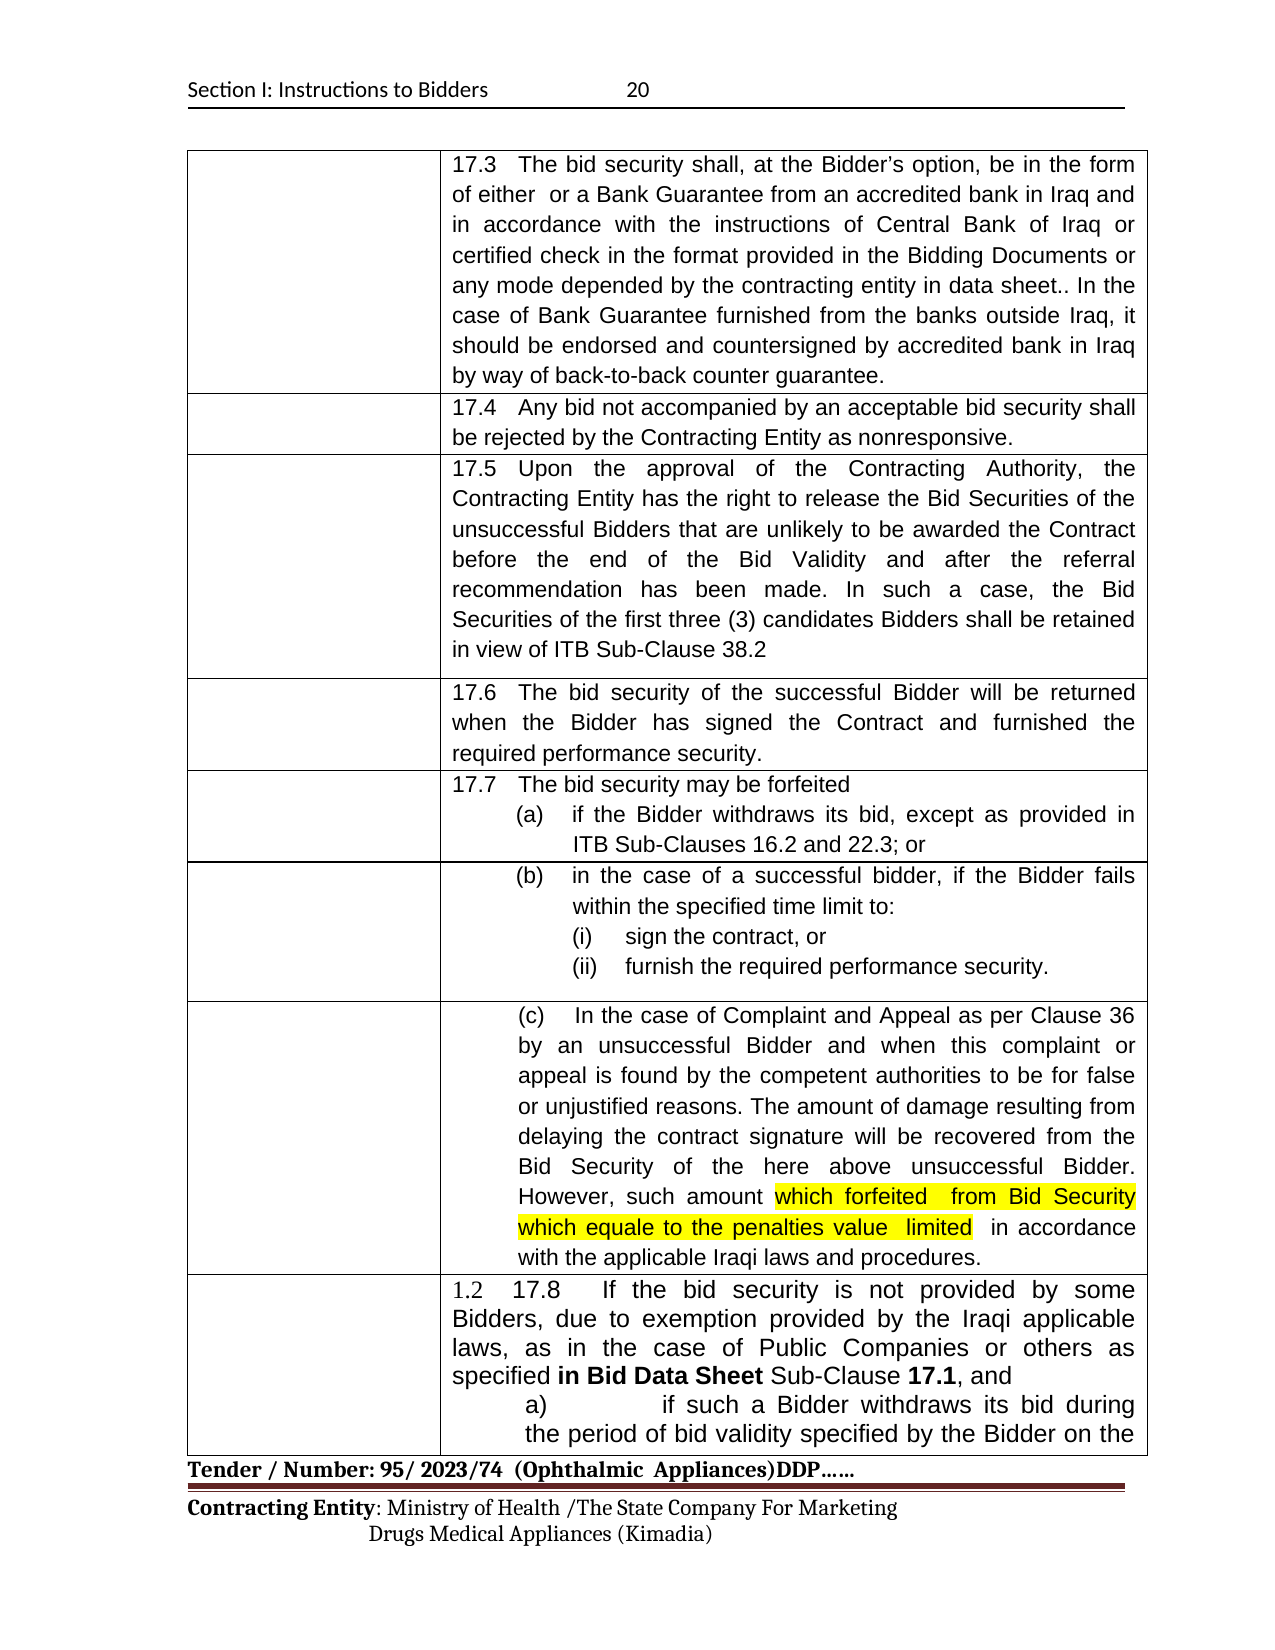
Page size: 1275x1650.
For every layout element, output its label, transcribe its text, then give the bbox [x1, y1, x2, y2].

table_cell [188, 679, 440, 770]
table_cell 17.6 The bid security of the successful Bidder will be returned when the Bidder has signed the Contract and furnished the required performance security. [441, 679, 1147, 770]
table_cell 17.4 Any bid not accompanied by an acceptable bid security shall be rejected by the Contracting Entity as nonresponsive. [441, 394, 1147, 454]
table_cell [188, 863, 440, 1001]
table_cell [188, 151, 440, 393]
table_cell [441, 1275, 1147, 1455]
table_cell (b) in the case of a successful bidder, if the Bidder fails within the specified time limit to: (i) sign the contract, or (ii) furnish the required performance security. [441, 863, 1147, 1001]
table_cell 17.5 Upon the approval of the Contracting Authority, the Contracting Entity has the right to release the Bid Securities of the unsuccessful Bidders that are unlikely to be awarded the Contract before the end of the Bid Validity and after the referral recommendation has been made. In such a case, the Bid Securities of the first three (3) candidates Bidders shall be retained in view of ITB Sub-Clause 38.2 [441, 455, 1147, 678]
table_cell [188, 1275, 440, 1455]
table_cell 17.7 The bid security may be forfeited (a) if the Bidder withdraws its bid, except as provided in ITB Sub-Clauses 16.2 and 22.3; or [441, 771, 1147, 861]
table_cell (c) In the case of Complaint and Appeal as per Clause 36 by an unsuccessful Bidder and when this complaint or appeal is found by the competent authorities to be for false or unjustified reasons. The amount of damage resulting from delaying the contract signature will be recovered from the Bid Security of the here above unsuccessful Bidder. However, such amount which forfeited from Bid Security which equale to the penalties value limited in accordance with the applicable Iraqi laws and procedures. [441, 1002, 1147, 1274]
table_cell [188, 1002, 440, 1274]
table_cell [188, 455, 440, 678]
table_cell [188, 394, 440, 454]
table_cell 17.3 The bid security shall, at the Bidder’s option, be in the form of either or a Bank Guarantee from an accredited bank in Iraq and in accordance with the instructions of Central Bank of Iraq or certified check in the format provided in the Bidding Documents or any mode depended by the contracting entity in data sheet.. In the case of Bank Guarantee furnished from the banks outside Iraq, it should be endorsed and countersigned by accredited bank in Iraq by way of back-to-back counter guarantee. [441, 151, 1147, 393]
table_cell [188, 771, 440, 861]
